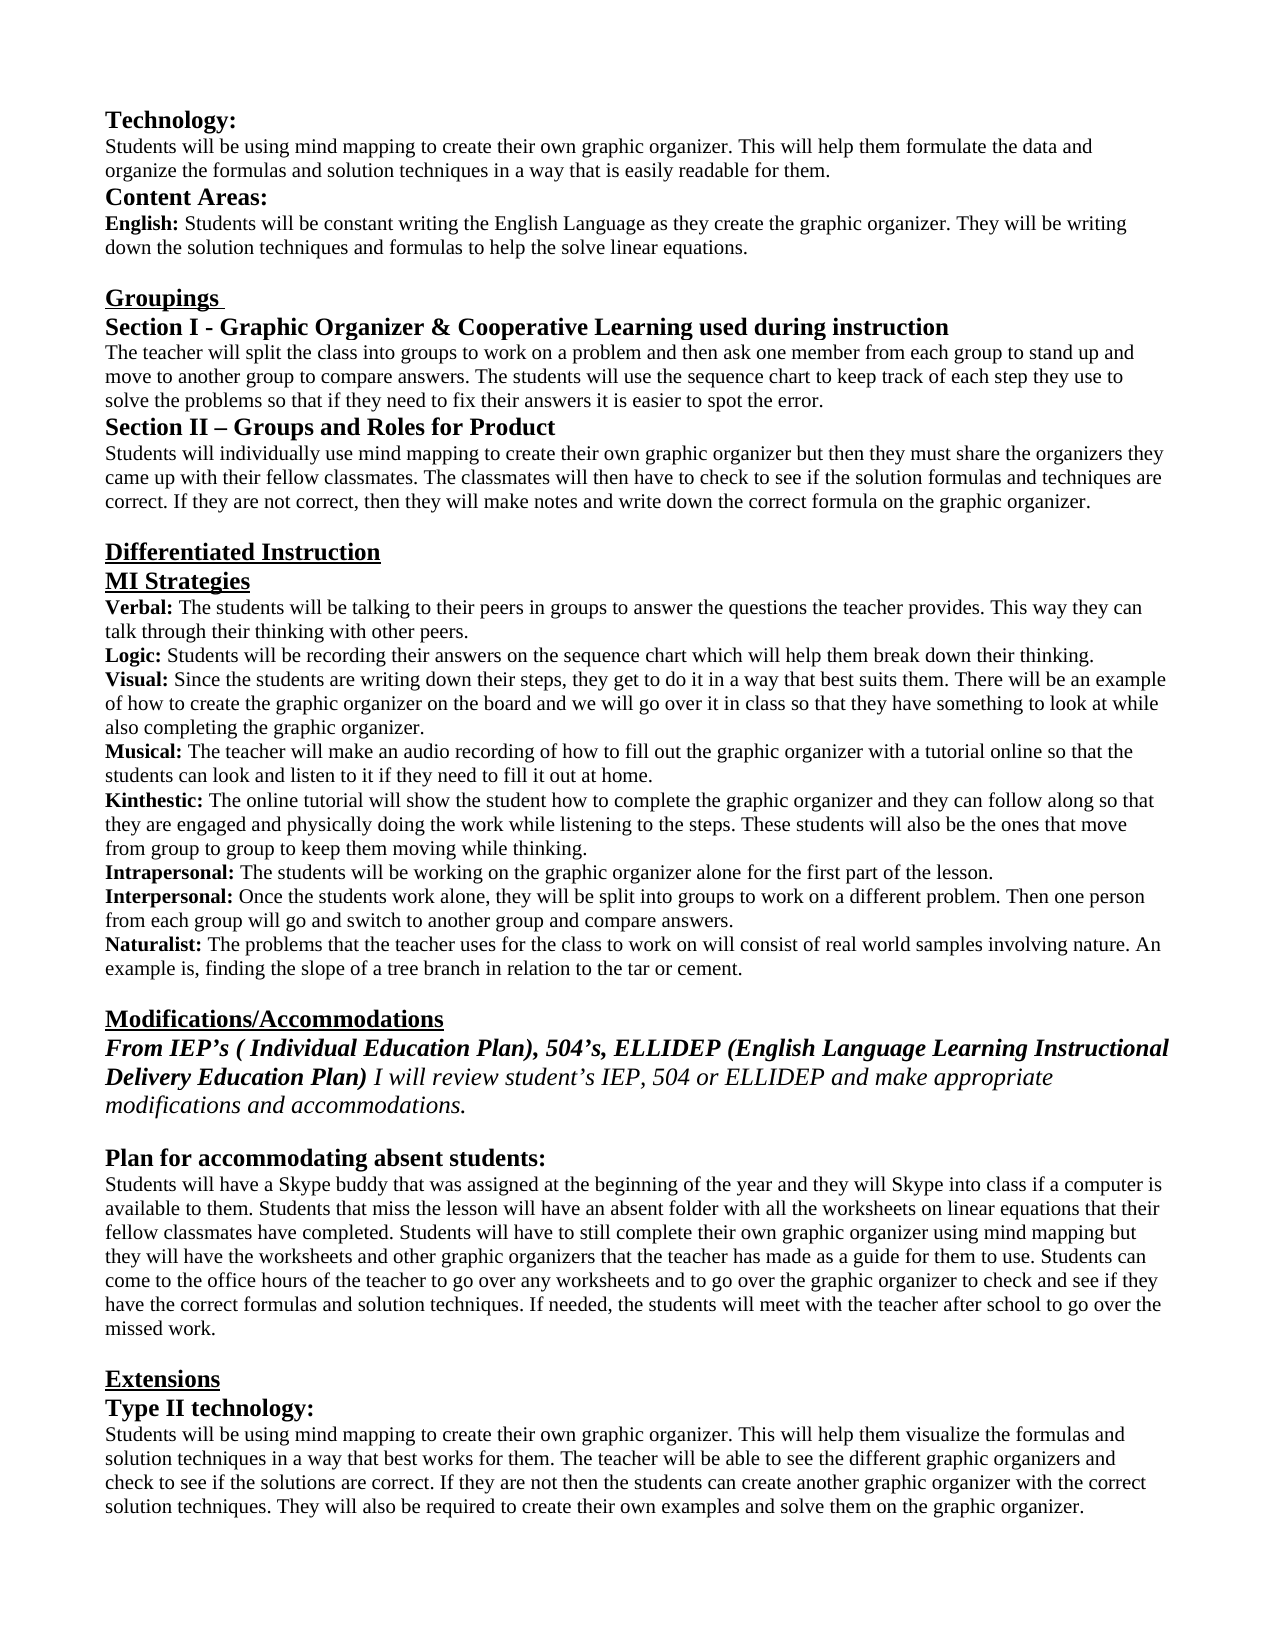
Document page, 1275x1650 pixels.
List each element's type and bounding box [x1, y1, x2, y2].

text [105, 1062, 1170, 1518]
text [105, 105, 1170, 1033]
